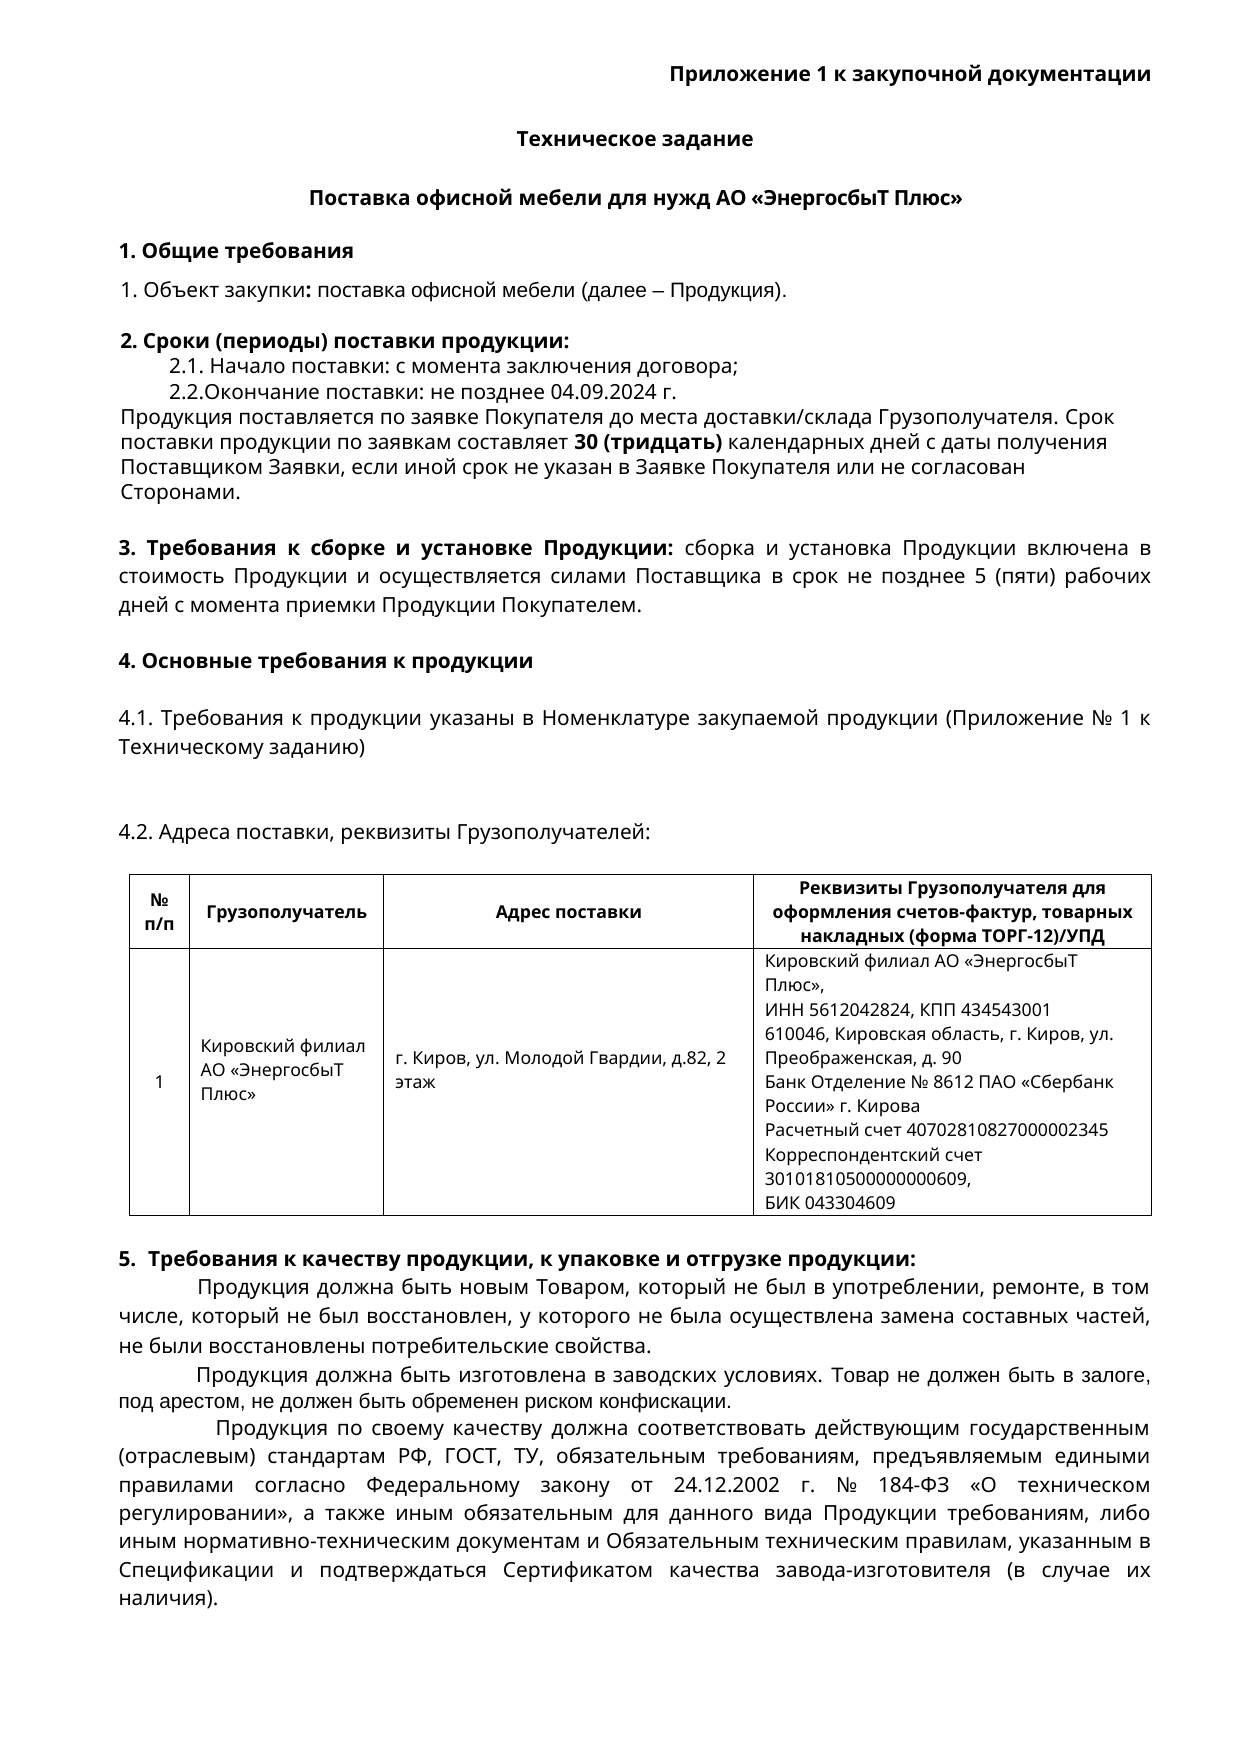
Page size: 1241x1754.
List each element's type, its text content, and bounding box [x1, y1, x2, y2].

text Поставка офисной мебели для нужд АО «ЭнергосбыТ Плюс» [120, 186, 1152, 211]
text Техническое задание [118, 124, 1152, 153]
text 2. Сроки (периоды) поставки продукции: [120, 328, 1152, 353]
table_cell Кировский филиал АО «ЭнергосбыТ Плюс» [190, 949, 383, 1214]
text Продукция должна быть новым Товаром, который не был в употреблении, ремонте, в том числе, который не был восстановлен, у которого не была осуществлена замена составных частей, не были восстановлены потребительские свойства. [118, 1272, 1152, 1361]
table_cell 1 [130, 949, 189, 1214]
text 4. Основные требования к продукции [118, 647, 1152, 675]
table_header Реквизиты Грузополучателя для оформления счетов-фактур, товарных накладных (форма ТОРГ-12)/УПД [754, 875, 1151, 948]
text 3. Требования к сборке и установке Продукции: сборка и установка Продукции включена в стоимость Продукции и осуществляется силами Поставщика в срок не позднее 5 (пяти) рабочих дней с момента приемки Продукции Покупателем. [118, 533, 1152, 618]
text Приложение 1 к закупочной документации [118, 59, 1152, 87]
text 4.2. Адреса поставки, реквизиты Грузополучателей: [118, 817, 1152, 846]
text 2.1. Начало поставки: с момента заключения договора; [120, 354, 1152, 379]
text 4.1. Требования к продукции указаны в Номенклатуре закупаемой продукции (Приложение № 1 к Техническому заданию) [118, 703, 1152, 760]
table_cell г. Киров, ул. Молодой Гвардии, д.82, 2 этаж [384, 949, 753, 1214]
text Продукция по своему качеству должна соответствовать действующим государственным (отраслевым) стандартам РФ, ГОСТ, ТУ, обязательным требованиям, предъявляемым едиными правилами согласно Федеральному закону от 24.12.2002 г. № 184-ФЗ «О техническом регулировании», а также иным обязательным для данного вида Продукции требованиям, либо иным нормативно-техническим документам и Обязательным техническим правилам, указанным в Спецификации и подтверждаться Сертификатом качества завода-изготовителя (в случае их наличия). [118, 1413, 1152, 1612]
text 1. Общие требования [118, 236, 1152, 265]
table_cell Кировский филиал АО «ЭнергосбыТ Плюс», ИНН 5612042824, КПП 434543001 610046, Кировская область, г. Киров, ул. Преображенская, д. 90 Банк Отделение № 8612 ПАО «Сбербанк России» г. Кирова Расчетный счет 40702810827000002345 Корреспондентский счет 30101810500000000609, БИК 043304609 [754, 949, 1151, 1214]
list Требования к качеству продукции, к упаковке и отгрузке продукции: [118, 1244, 1152, 1272]
text 2.2.Окончание поставки: не позднее 04.09.2024 г. Продукция поставляется по заявке Покупателя до места доставки/склада Грузополучателя. Срок поставки продукции по заявкам составляет 30 (тридцать) календарных дней с даты получения Поставщиком Заявки, если иной срок не указан в Заявке Покупателя или не согласован Сторонами. [120, 379, 1152, 504]
table_header Адрес поставки [384, 875, 753, 948]
text Продукция должна быть изготовлена в заводских условиях. Товар не должен быть в залоге, под арестом, не должен быть обременен риском конфискации. [118, 1361, 1152, 1413]
text 1. Объект закупки: поставка офисной мебели (далее – Продукция). [120, 277, 1152, 302]
table_header № п/п [130, 875, 189, 948]
table_header Грузополучатель [190, 875, 383, 948]
